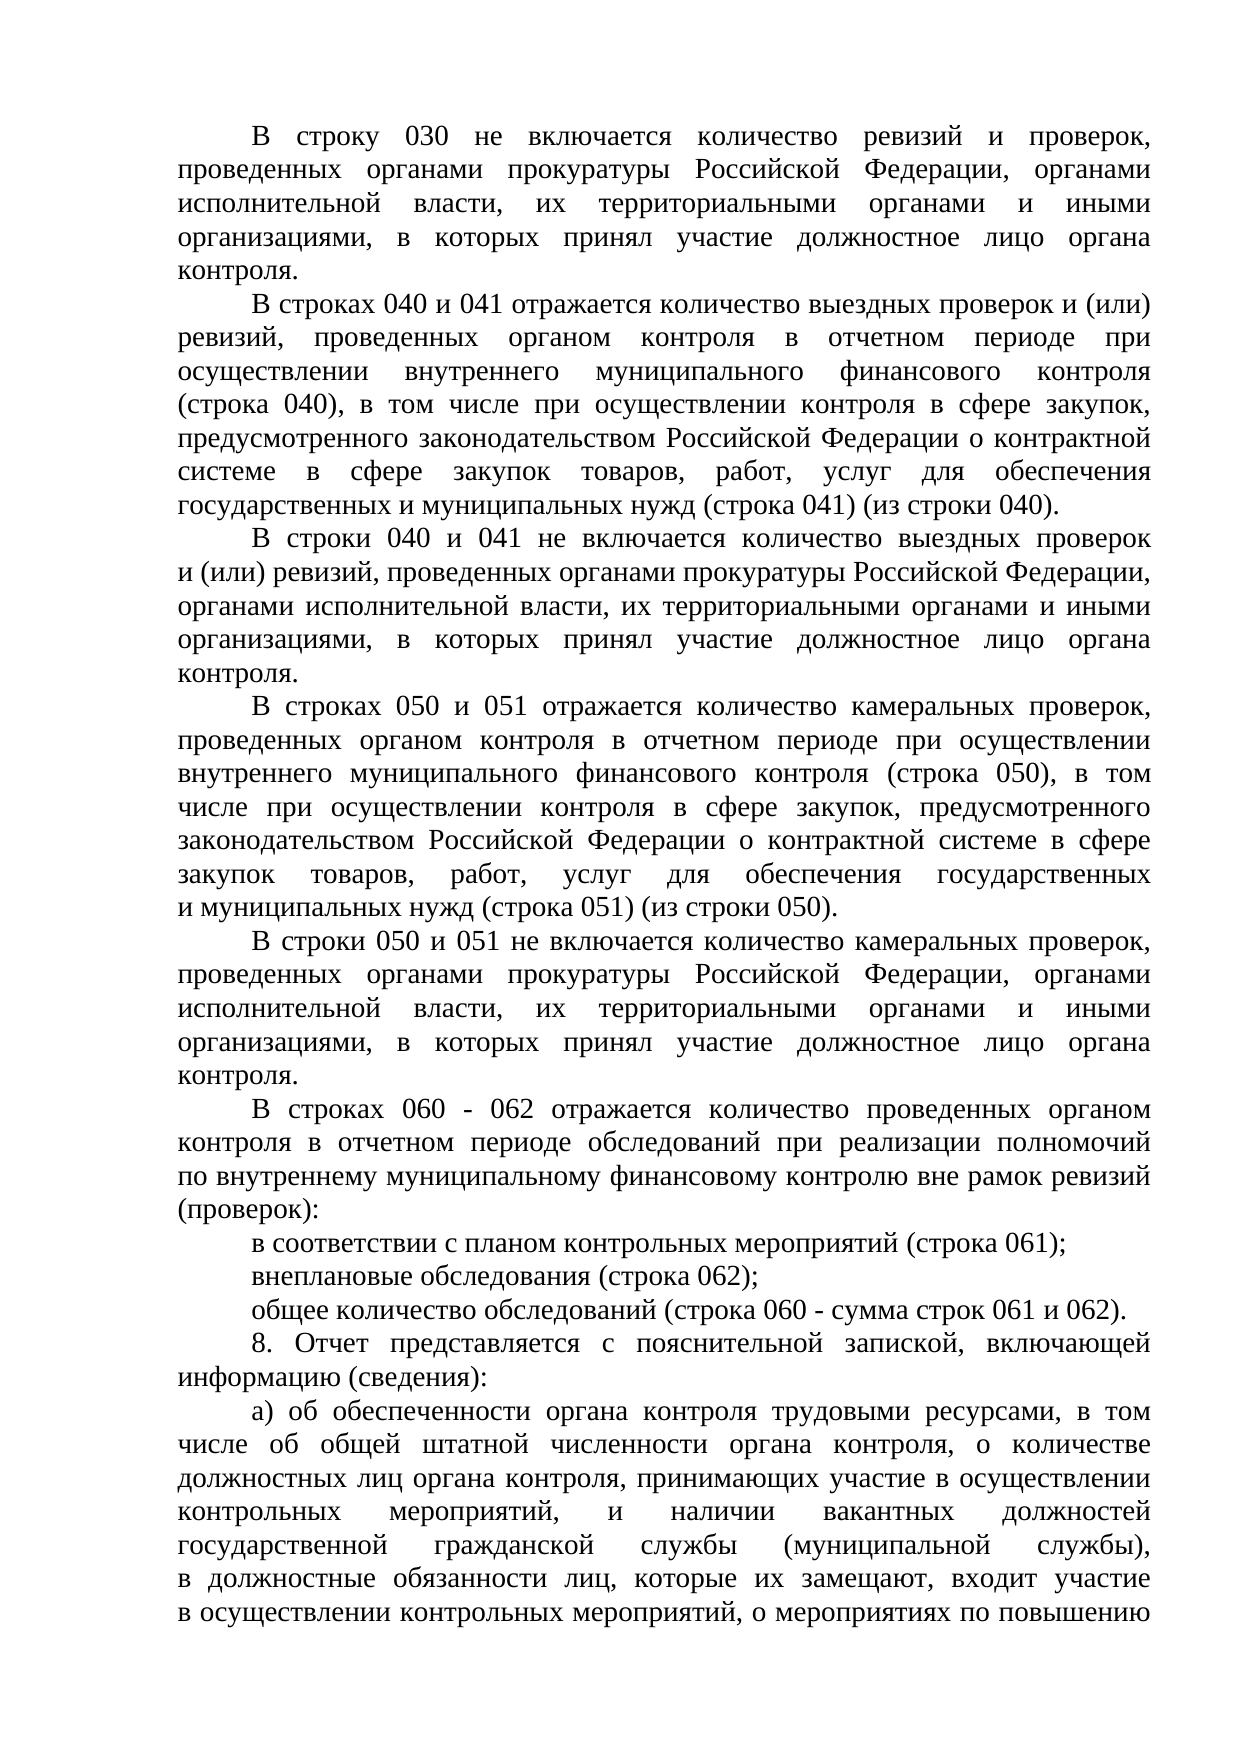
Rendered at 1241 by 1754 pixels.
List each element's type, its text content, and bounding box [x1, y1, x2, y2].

text В строки 040 и 041 не включается количество выездных проверок и (или) ревизий, проведенных органами прокуратуры Российской Федерации, органами исполнительной власти, их территориальными органами и иными организациями, в которых принял участие должностное лицо органа контроля. [177, 521, 1152, 688]
text В строках 050 и 051 отражается количество камеральных проверок, проведенных органом контроля в отчетном периоде при осуществлении внутреннего муниципального финансового контроля (строка 050), в том числе при осуществлении контроля в сфере закупок, предусмотренного законодательством Российской Федерации о контрактной системе в сфере закупок товаров, работ, услуг для обеспечения государственных и муниципальных нужд (строка 051) (из строки 050). [177, 688, 1152, 923]
text 8. Отчет представляется с пояснительной запиской, включающей информацию (сведения): [177, 1326, 1152, 1393]
text В строки 050 и 051 не включается количество камеральных проверок, проведенных органами прокуратуры Российской Федерации, органами исполнительной власти, их территориальными органами и иными организациями, в которых принял участие должностное лицо органа контроля. [177, 923, 1152, 1091]
text В строках 040 и 041 отражается количество выездных проверок и (или) ревизий, проведенных органом контроля в отчетном периоде при осуществлении внутреннего муниципального финансового контроля (строка 040), в том числе при осуществлении контроля в сфере закупок, предусмотренного законодательством Российской Федерации о контрактной системе в сфере закупок товаров, работ, услуг для обеспечения государственных и муниципальных нужд (строка 041) (из строки 040). [177, 286, 1152, 521]
text общее количество обследований (строка 060 - сумма строк 061 и 062). [177, 1292, 1152, 1326]
text в соответствии с планом контрольных мероприятий (строка 061); [177, 1225, 1152, 1258]
text В строку 030 не включается количество ревизий и проверок, проведенных органами прокуратуры Российской Федерации, органами исполнительной власти, их территориальными органами и иными организациями, в которых принял участие должностное лицо органа контроля. [177, 118, 1152, 286]
text В строках 060 - 062 отражается количество проведенных органом контроля в отчетном периоде обследований при реализации полномочий по внутреннему муниципальному финансовому контролю вне рамок ревизий (проверок): [177, 1091, 1152, 1225]
text внеплановые обследования (строка 062); [177, 1258, 1152, 1292]
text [177, 1393, 1152, 1627]
